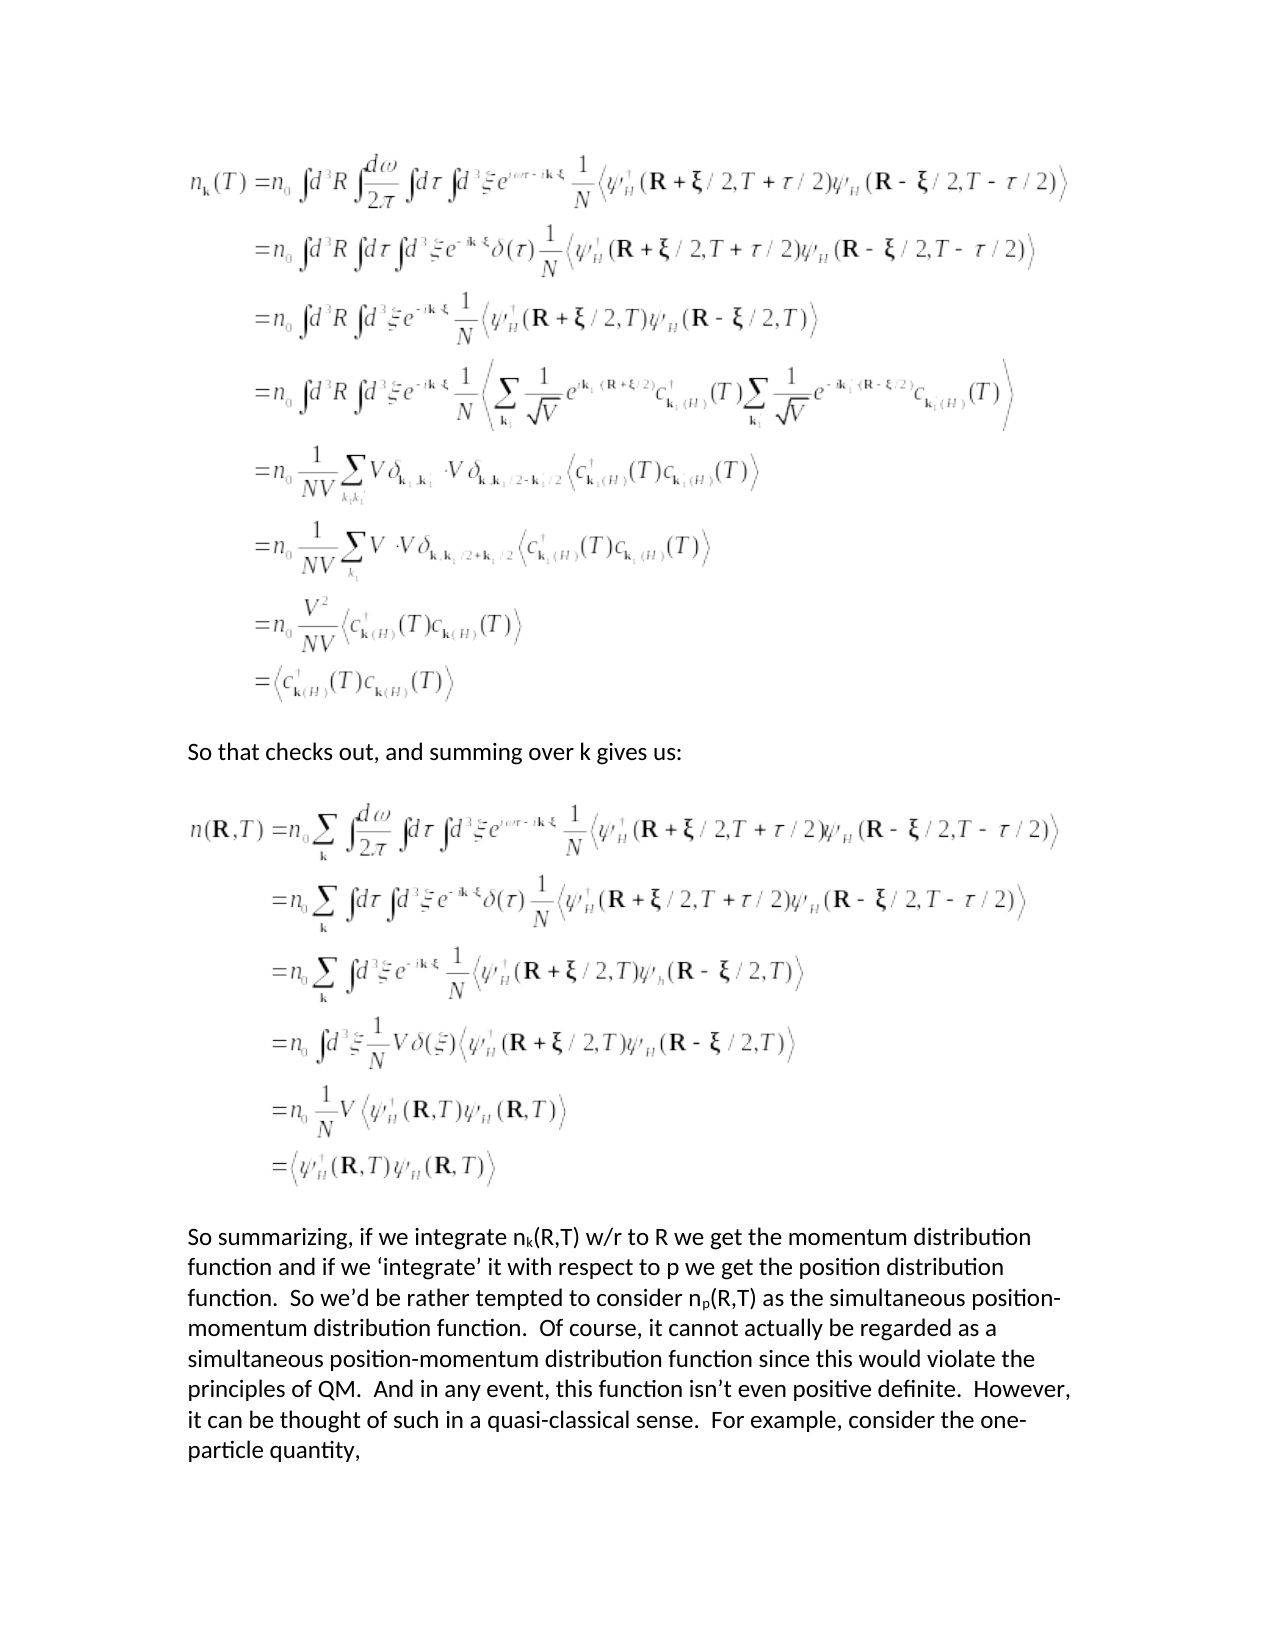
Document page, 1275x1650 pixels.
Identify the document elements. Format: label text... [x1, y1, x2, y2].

text So that checks out, and summing over k gives us: [187, 736, 1087, 767]
text So summarizing, if we integrate nk(R,T) w/r to R we get the momentum distribution function and if we ‘integrate’ it with respect to p we get the position distribution function. So we’d be rather tempted to consider np(R,T) as the simultaneous position-momentum distribution function. Of course, it cannot actually be regarded as a simultaneous position-momentum distribution function since this would violate the principles of QM. And in any event, this function isn’t even positive definite. However, it can be thought of such in a quasi-classical sense. For example, consider the one-particle quantity, [187, 1221, 1087, 1465]
